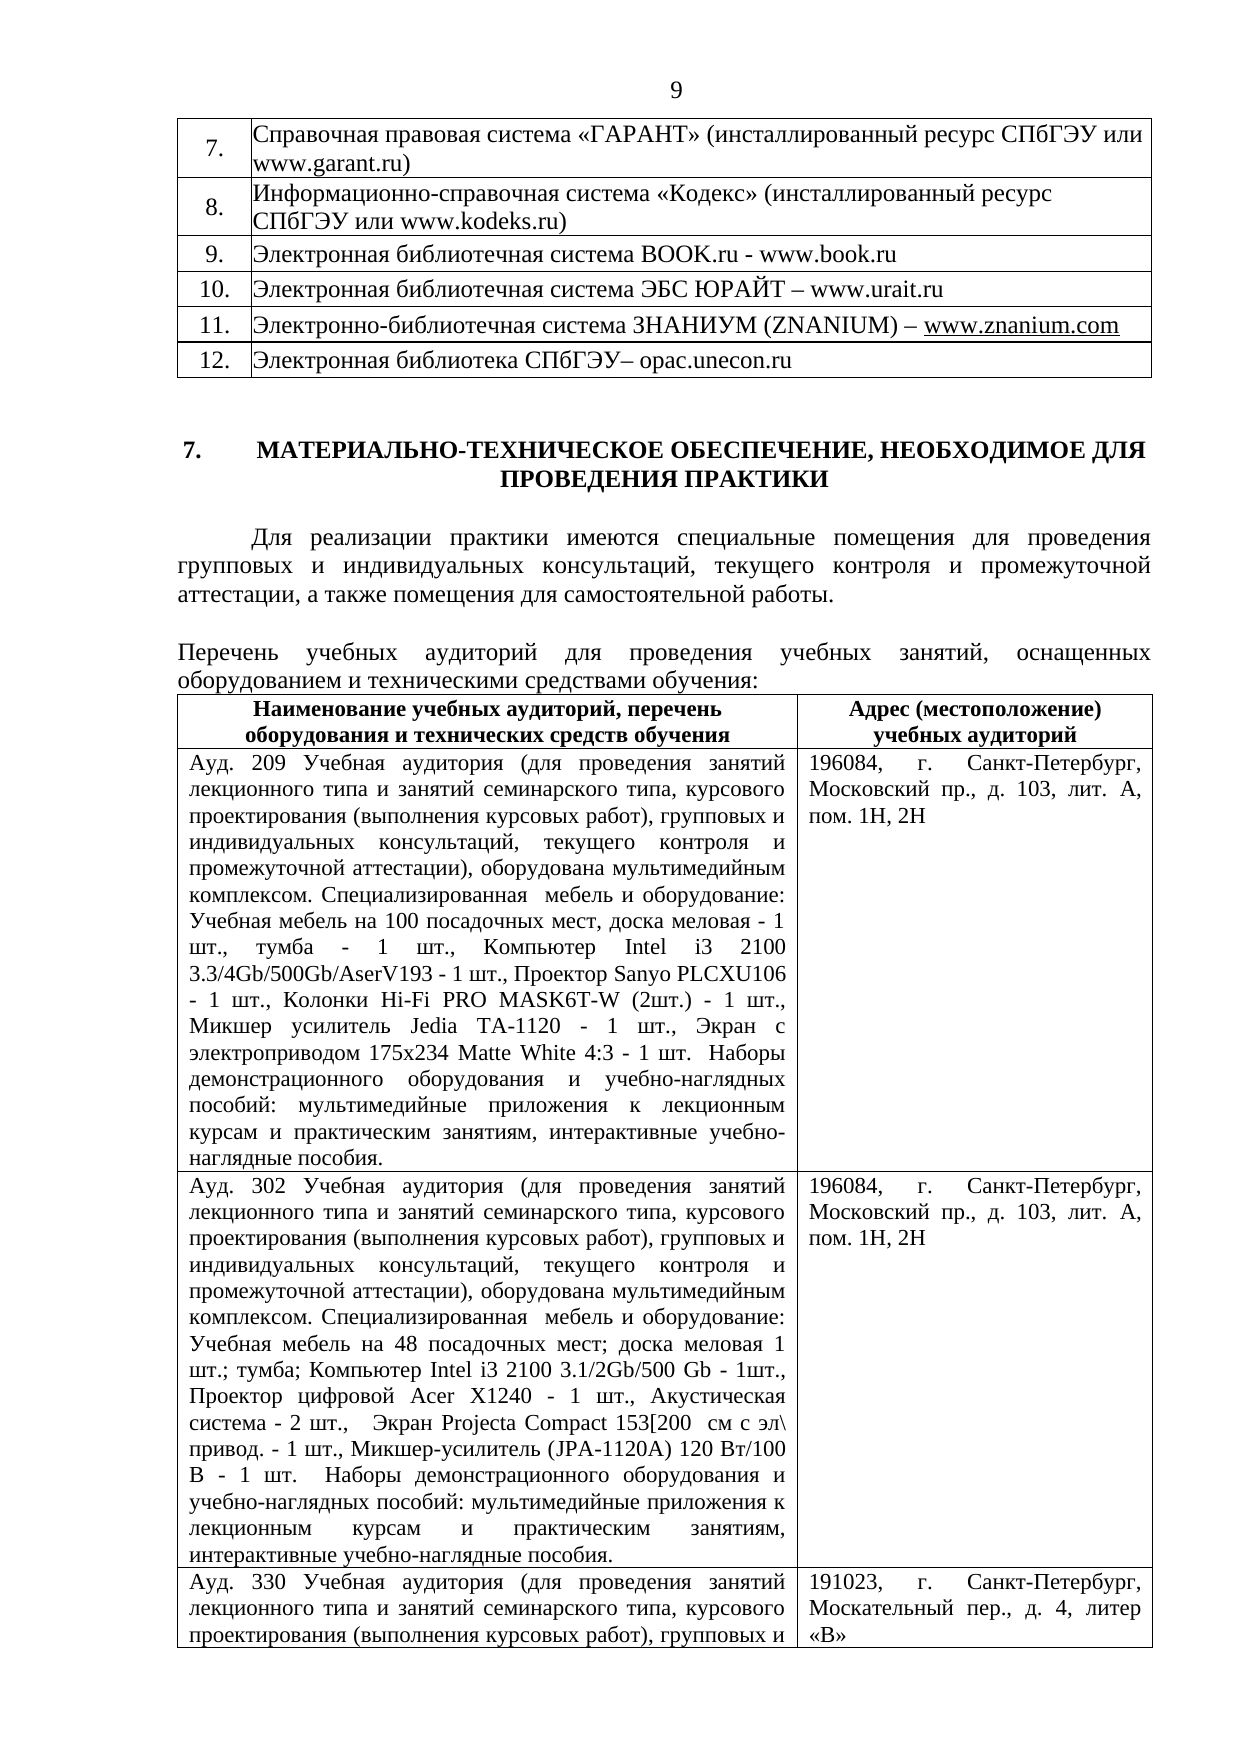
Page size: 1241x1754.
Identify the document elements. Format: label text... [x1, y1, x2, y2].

table_cell Ауд. 209 Учебная аудитория (для проведения занятий лекционного типа и занятий семинарского типа, курсового проектирования (выполнения курсовых работ), групповых и индивидуальных консультаций, текущего контроля и промежуточной аттестации), оборудована мультимедийным комплексом. Специализированная мебель и оборудование: Учебная мебель на 100 посадочных мест, доска меловая - 1 шт., тумба - 1 шт., Компьютер Intel i3 2100 3.3/4Gb/500Gb/AserV193 - 1 шт., Проектор Sanyo PLCXU106 - 1 шт., Колонки Hi-Fi PRO MASK6T-W (2шт.) - 1 шт., Микшер усилитель Jedia TA-1120 - 1 шт., Экран с электроприводом 175х234 Matte White 4:3 - 1 шт. Наборы демонстрационного оборудования и учебно-наглядных пособий: мультимедийные приложения к лекционным курсам и практическим занятиям, интерактивные учебно-наглядные пособия. [178, 749, 797, 1171]
table_cell Электронно-библиотечная система ЗНАНИУМ (ZNANIUM) – www.znanium.com [252, 307, 1151, 341]
table_cell Электронная библиотека СПбГЭУ– opac.unecon.ru [252, 343, 1151, 377]
table_cell Информационно-справочная система «Кодекс» (инсталлированный ресурс СПбГЭУ или www.kodeks.ru) [252, 178, 1151, 235]
table_cell Справочная правовая система «ГАРАНТ» (инсталлированный ресурс СПбГЭУ или www.garant.ru) [252, 119, 1151, 177]
table_cell 7. [178, 119, 251, 177]
table_cell 9. [178, 236, 251, 271]
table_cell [798, 1568, 1152, 1647]
table_cell 196084, г. Санкт-Петербург, Московский пр., д. 103, лит. А, пом. 1Н, 2Н [798, 1172, 1152, 1567]
table_header Адрес (местоположение) учебных аудиторий [798, 695, 1152, 748]
table_header Наименование учебных аудиторий, перечень оборудования и технических средств обучения [178, 695, 797, 748]
table_cell 196084, г. Санкт-Петербург, Московский пр., д. 103, лит. А, пом. 1Н, 2Н [798, 749, 1152, 1171]
text Перечень учебных аудиторий для проведения учебных занятий, оснащенных оборудованием и техническими средствами обучения: [177, 637, 1152, 694]
table_cell 11. [178, 307, 251, 341]
table_cell 10. [178, 272, 251, 306]
table_cell Электронная библиотечная система BOOK.ru - www.book.ru [252, 236, 1151, 271]
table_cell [178, 1568, 797, 1647]
table_cell 8. [178, 178, 251, 235]
text Для реализации практики имеются специальные помещения для проведения групповых и индивидуальных консультаций, текущего контроля и промежуточной аттестации, а также помещения для самостоятельной работы. [177, 522, 1152, 608]
list МАТЕРИАЛЬНО-ТЕХНИЧЕСКОЕ ОБЕСПЕЧЕНИЕ, НЕОБХОДИМОЕ ДЛЯ ПРОВЕДЕНИЯ ПРАКТИКИ [177, 435, 1152, 493]
table_cell Ауд. 302 Учебная аудитория (для проведения занятий лекционного типа и занятий семинарского типа, курсового проектирования (выполнения курсовых работ), групповых и индивидуальных консультаций, текущего контроля и промежуточной аттестации), оборудована мультимедийным комплексом. Специализированная мебель и оборудование: Учебная мебель на 48 посадочных мест; доска меловая 1 шт.; тумба; Компьютер Intel i3 2100 3.1/2Gb/500 Gb - 1шт., Проектор цифровой Acer X1240 - 1 шт., Акустическая система - 2 шт., Экран Projecta Compact 153[200 см с эл\привод. - 1 шт., Микшер-усилитель (JPA-1120A) 120 Вт/100 В - 1 шт. Наборы демонстрационного оборудования и учебно-наглядных пособий: мультимедийные приложения к лекционным курсам и практическим занятиям, интерактивные учебно-наглядные пособия. [178, 1172, 797, 1567]
table_cell 12. [178, 343, 251, 377]
table_cell Электронная библиотечная система ЭБС ЮРАЙТ – www.urait.ru [252, 272, 1151, 306]
